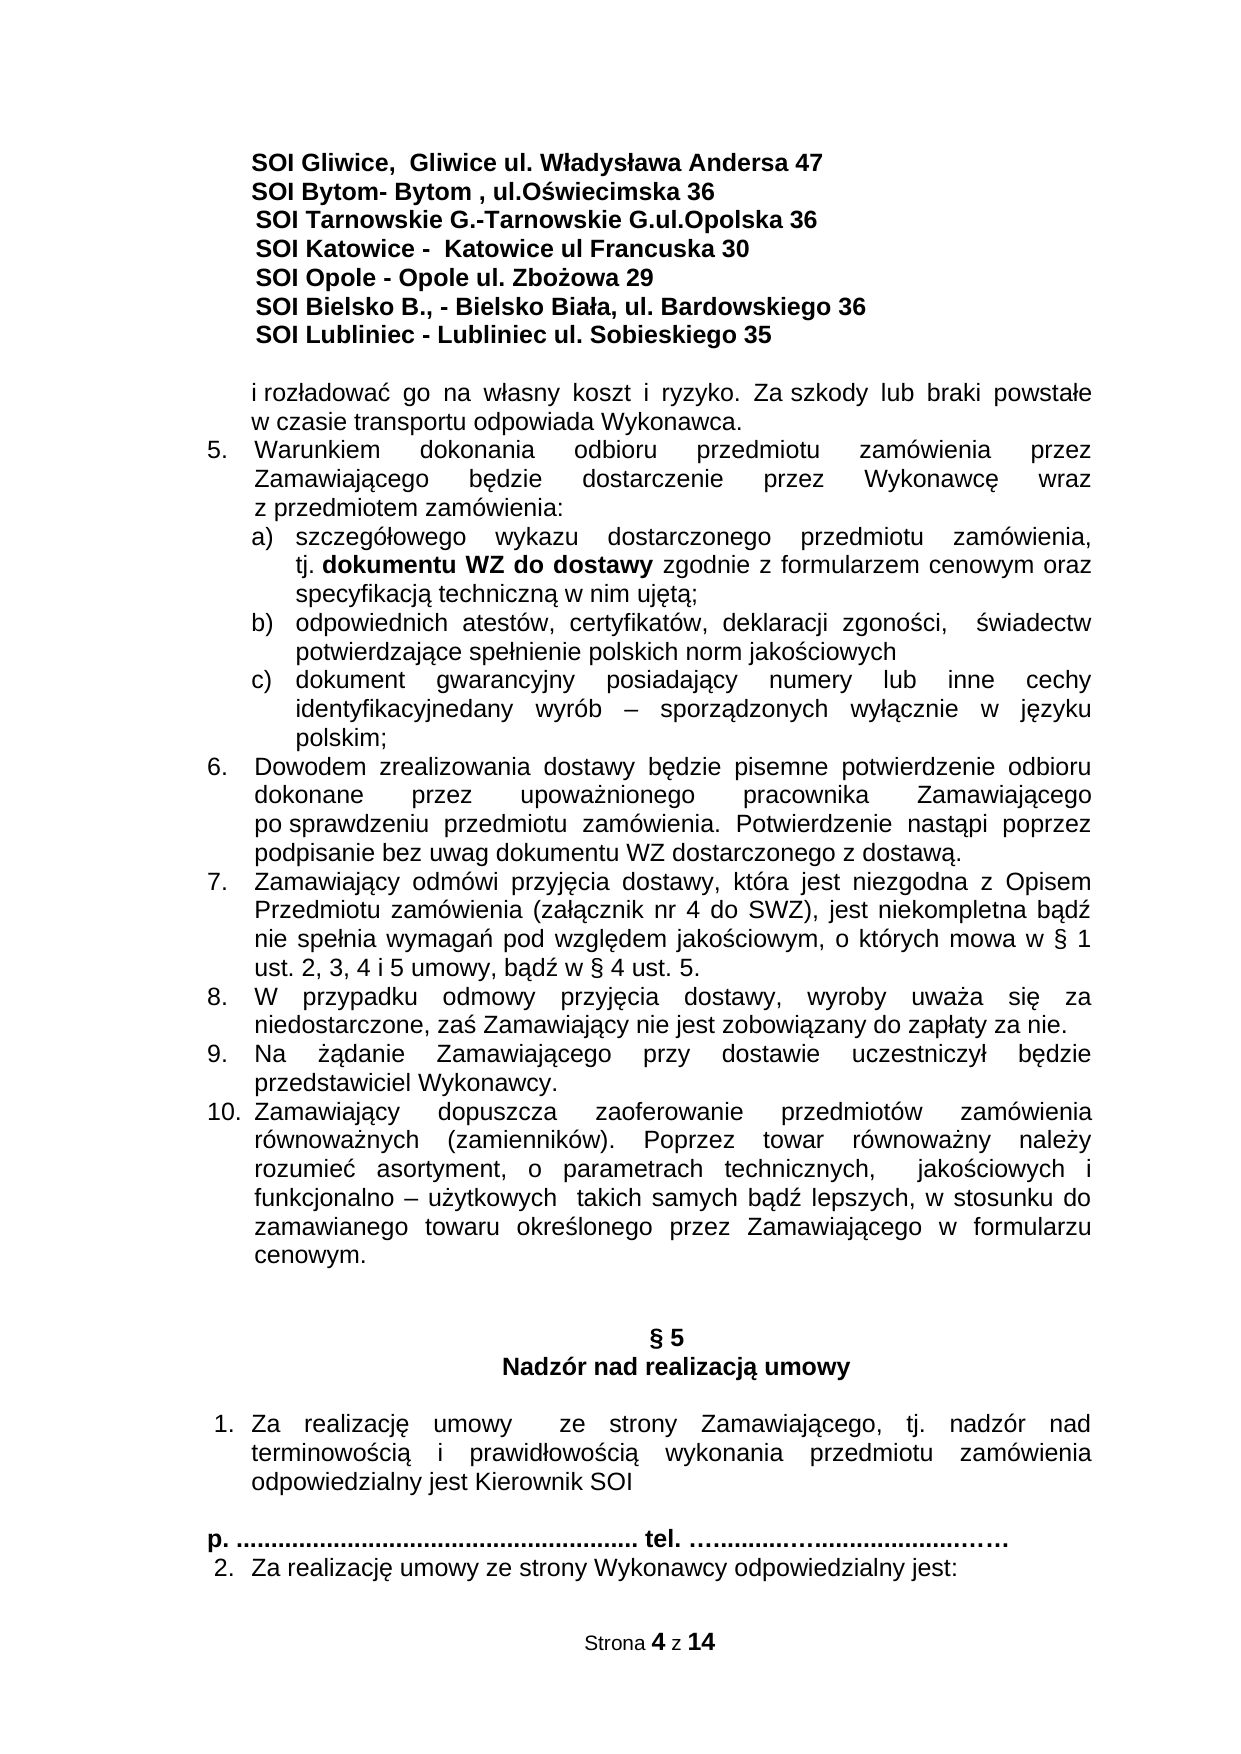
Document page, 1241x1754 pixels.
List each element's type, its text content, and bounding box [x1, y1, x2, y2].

text SOI Bielsko B., - Bielsko Biała, ul. Bardowskiego 36 [207, 291, 1092, 320]
list szczegółowego wykazu dostarczonego przedmiotu zamówienia, tj. dokumentu WZ do dostawy zgodnie z formularzem cenowym oraz specyfikacją techniczną w nim ujętą; [251, 521, 1092, 608]
list Warunkiem dokonania odbioru przedmiotu zamówienia przez Zamawiającego będzie dostarczenie przez Wykonawcę wraz z przedmiotem zamówienia: [207, 435, 1092, 521]
list Dowodem zrealizowania dostawy będzie pisemne potwierdzenie odbioru dokonane przez upoważnionego pracownika Zamawiającego po sprawdzeniu przedmiotu zamówienia. Potwierdzenie nastąpi poprzez podpisanie bez uwag dokumentu WZ dostarczonego z dostawą. [207, 751, 1092, 866]
list Za realizację umowy ze strony Zamawiającego, tj. nadzór nad terminowością i prawidłowością wykonania przedmiotu zamówienia odpowiedzialny jest Kierownik SOI [214, 1409, 1092, 1495]
text SOI Gliwice, Gliwice ul. Władysława Andersa 47 [207, 148, 1092, 176]
text Nadzór nad realizacją umowy [428, 1351, 1092, 1380]
list dokument gwarancyjny posiadający numery lub inne cechy identyfikacyjnedany wyrób – sporządzonych wyłącznie w języku polskim; [251, 665, 1092, 751]
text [207, 1524, 1092, 1553]
list Zamawiający odmówi przyjęcia dostawy, która jest niezgodna z Opisem Przedmiotu zamówienia (załącznik nr 4 do SWZ), jest niekompletna bądź nie spełnia wymagań pod względem jakościowym, o których mowa w § 1 ust. 2, 3, 4 i 5 umowy, bądź w § 4 ust. 5. [207, 866, 1092, 981]
list Zamawiający dopuszcza zaoferowanie przedmiotów zamówienia równoważnych (zamienników). Poprzez towar równoważny należy rozumieć asortyment, o parametrach technicznych, jakościowych i funkcjonalno – użytkowych takich samych bądź lepszych, w stosunku do zamawianego towaru określonego przez Zamawiającego w formularzu cenowym. [207, 1096, 1092, 1269]
list odpowiednich atestów, certyfikatów, deklaracji zgoności, świadectw potwierdzające spełnienie polskich norm jakościowych [251, 608, 1092, 665]
text SOI Katowice - Katowice ul Francuska 30 [207, 234, 1092, 263]
text SOI Tarnowskie G.-Tarnowskie G.ul.Opolska 36 [207, 205, 1092, 234]
text SOI Lubliniec - Lubliniec ul. Sobieskiego 35 [207, 320, 1092, 349]
text § 5 [576, 1323, 1092, 1351]
list Za realizację umowy ze strony Wykonawcy odpowiedzialny jest: [214, 1553, 1092, 1581]
text SOI Bytom- Bytom , ul.Oświecimska 36 [207, 176, 1092, 205]
list Na żądanie Zamawiającego przy dostawie uczestniczył będzie przedstawiciel Wykonawcy. [207, 1039, 1092, 1096]
list W przypadku odmowy przyjęcia dostawy, wyroby uważa się za niedostarczone, zaś Zamawiający nie jest zobowiązany do zapłaty za nie. [207, 981, 1092, 1039]
text SOI Opole - Opole ul. Zbożowa 29 [207, 263, 1092, 291]
text i rozładować go na własny koszt i ryzyko. Za szkody lub braki powstałe w czasie transportu odpowiada Wykonawca. [251, 378, 1092, 435]
